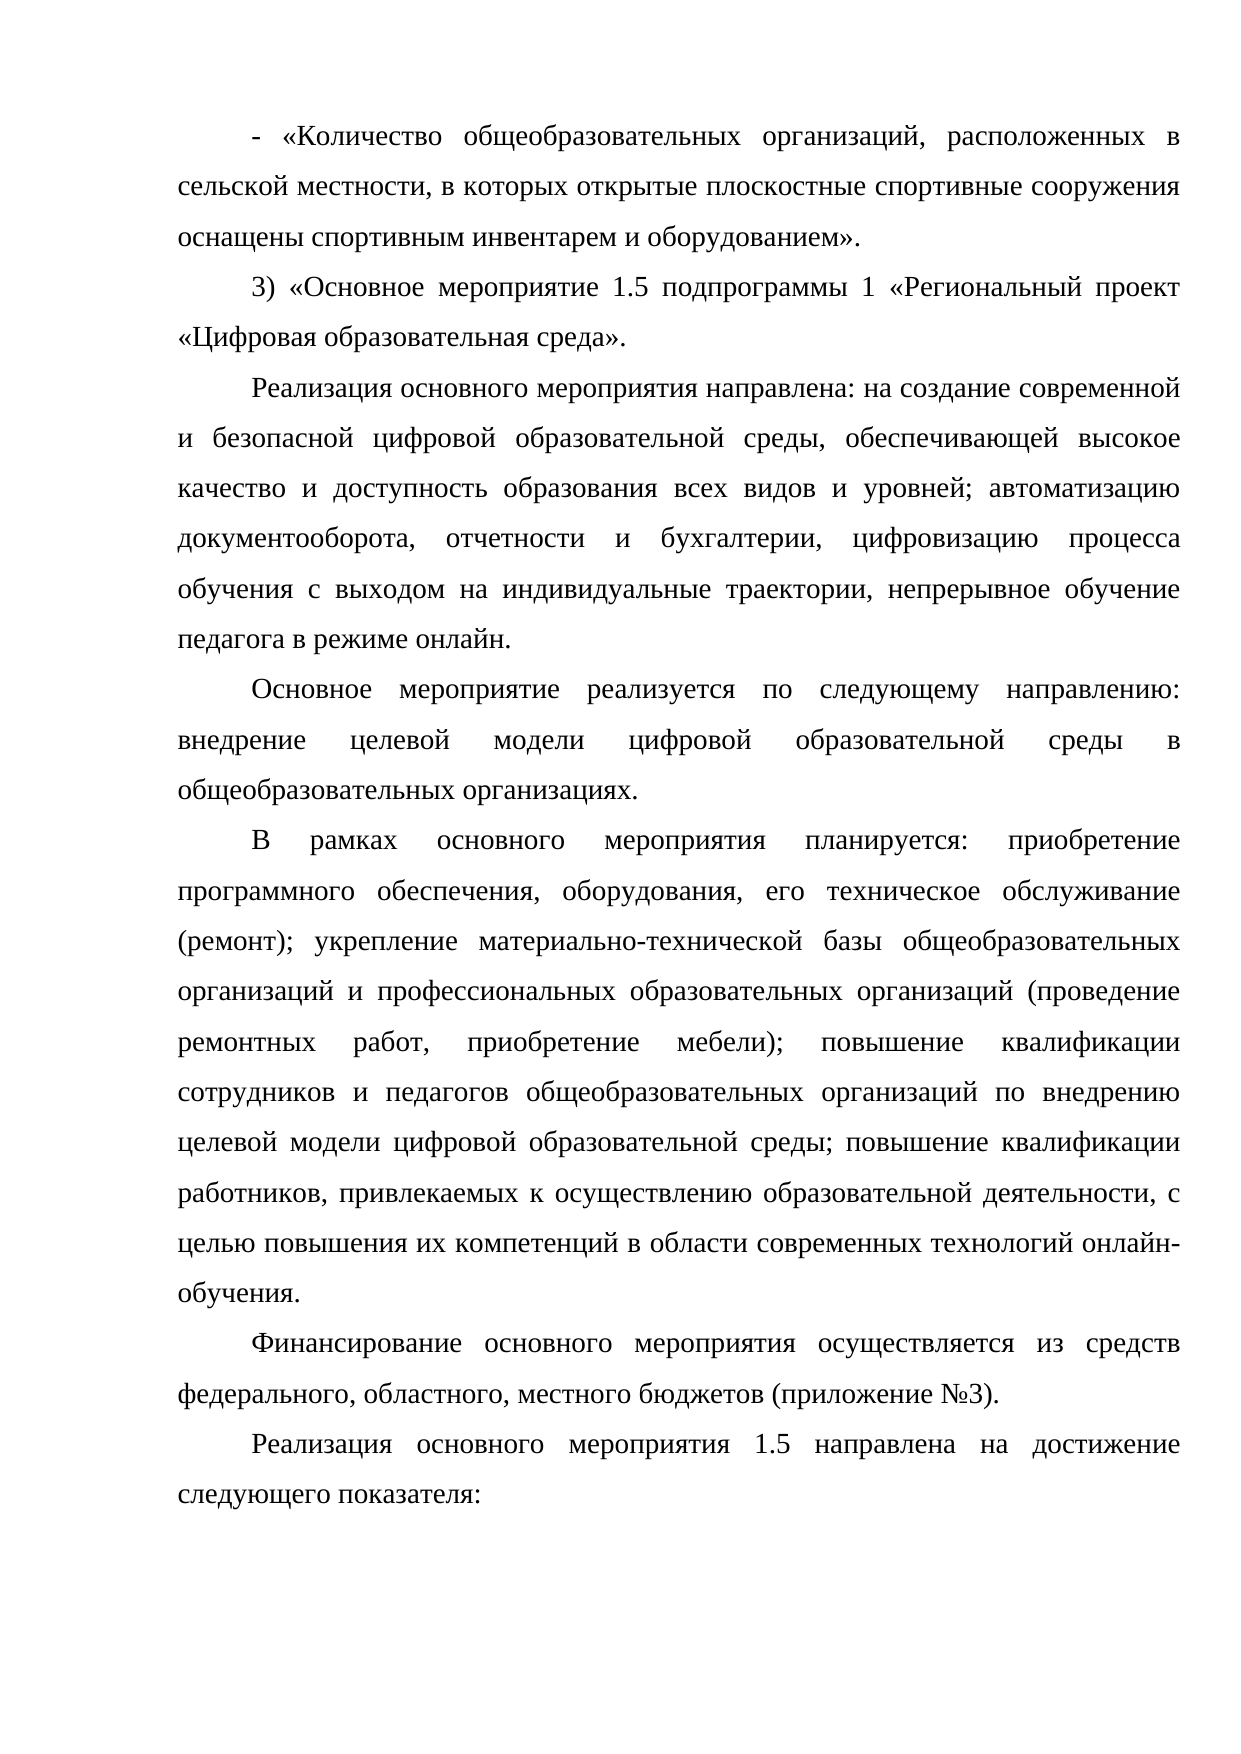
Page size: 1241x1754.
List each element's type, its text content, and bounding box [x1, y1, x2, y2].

text 3) «Основное мероприятие 1.5 подпрограммы 1 «Региональный проект «Цифровая образовательная среда». [177, 269, 1181, 353]
text Реализация основного мероприятия 1.5 направлена на достижение следующего показателя: [177, 1426, 1181, 1510]
text Финансирование основного мероприятия осуществляется из средств федерального, областного, местного бюджетов (приложение №3). [177, 1326, 1181, 1409]
text В рамках основного мероприятия планируется: приобретение программного обеспечения, оборудования, его техническое обслуживание (ремонт); укрепление материально-технической базы общеобразовательных организаций и профессиональных образовательных организаций (проведение ремонтных работ, приобретение мебели); повышение квалификации сотрудников и педагогов общеобразовательных организаций по внедрению целевой модели цифровой образовательной среды; повышение квалификации работников, привлекаемых к осуществлению образовательной деятельности, с целью повышения их компетенций в области современных технологий онлайн-обучения. [177, 822, 1181, 1309]
text - «Количество общеобразовательных организаций, расположенных в сельской местности, в которых открытые плоскостные спортивные сооружения оснащены спортивным инвентарем и оборудованием». [177, 118, 1181, 252]
text Реализация основного мероприятия направлена: на создание современной и безопасной цифровой образовательной среды, обеспечивающей высокое качество и доступность образования всех видов и уровней; автоматизацию документооборота, отчетности и бухгалтерии, цифровизацию процесса обучения с выходом на индивидуальные траектории, непрерывное обучение педагога в режиме онлайн. [177, 370, 1181, 655]
text Основное мероприятие реализуется по следующему направлению: внедрение целевой модели цифровой образовательной среды в общеобразовательных организациях. [177, 672, 1181, 806]
